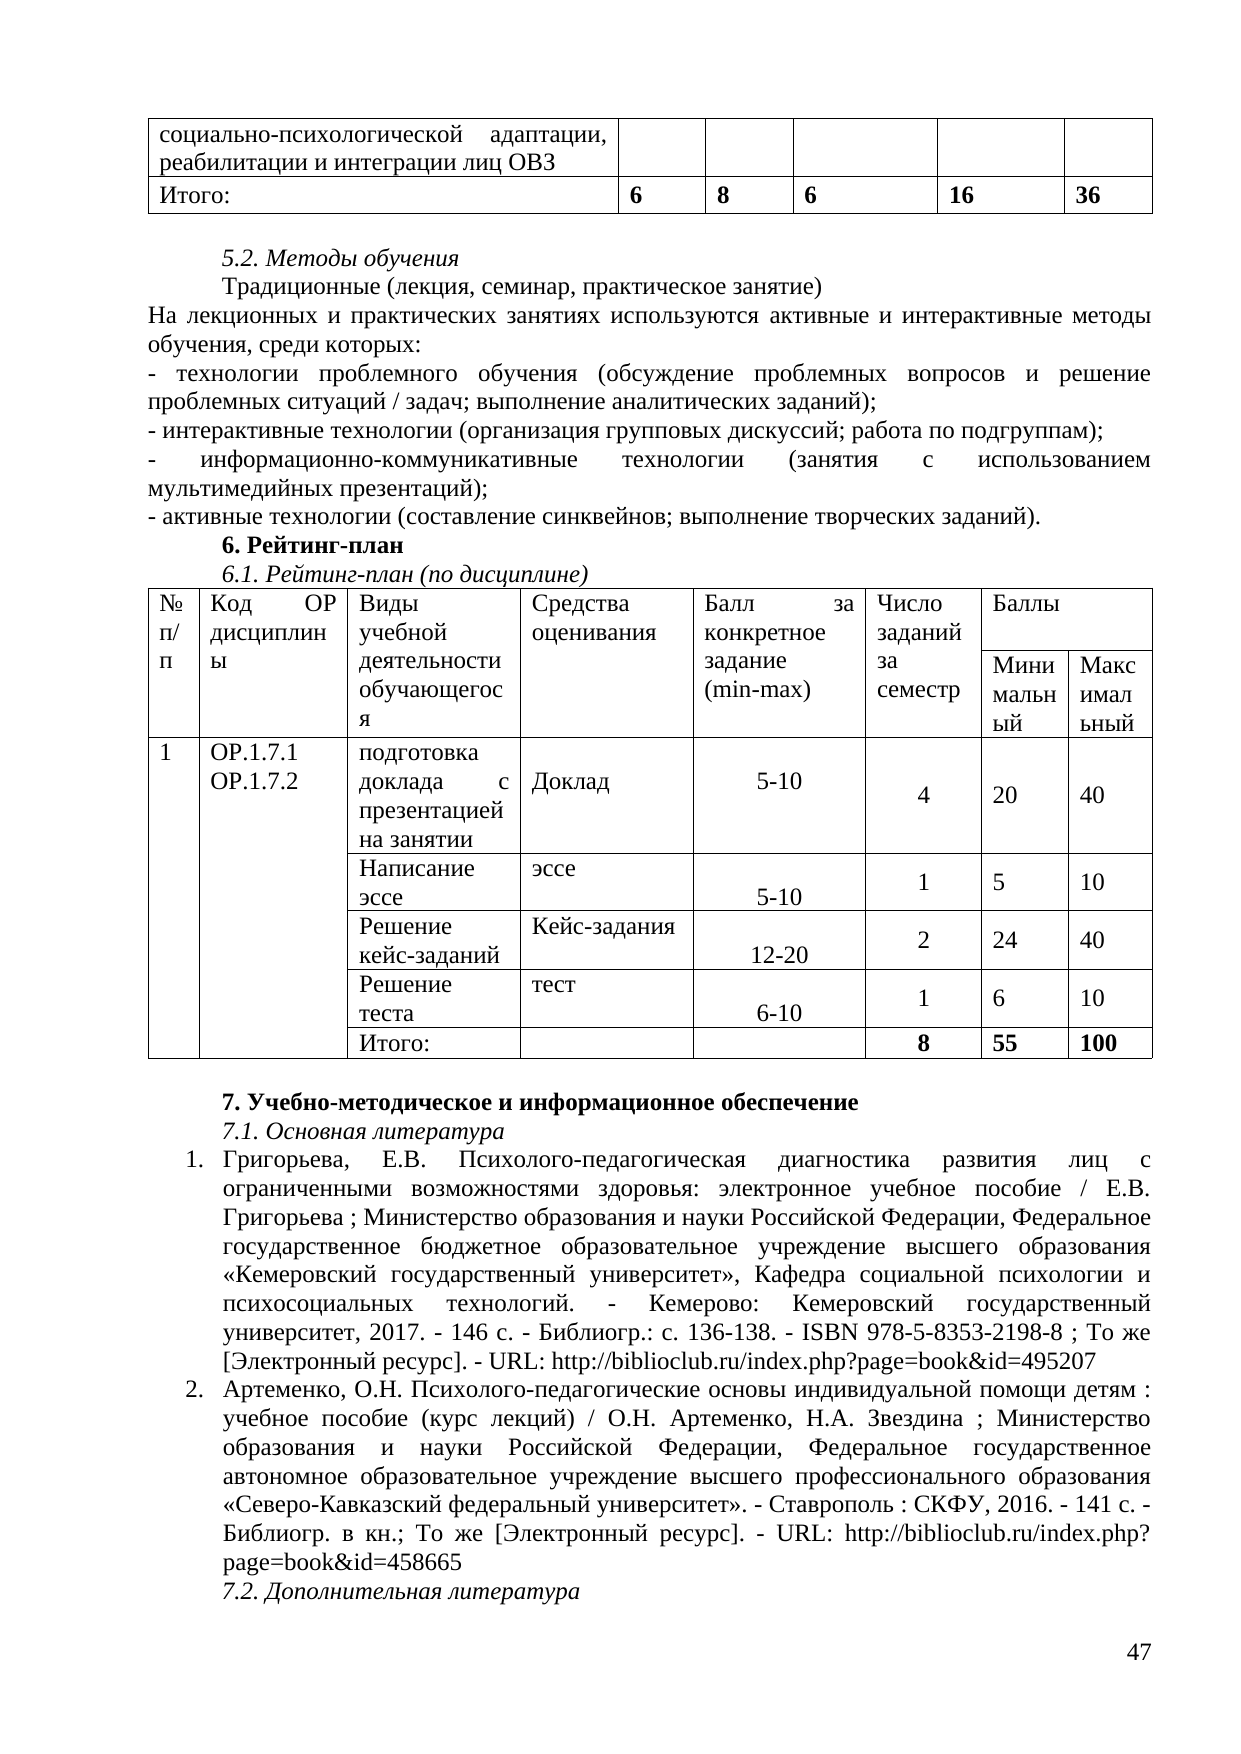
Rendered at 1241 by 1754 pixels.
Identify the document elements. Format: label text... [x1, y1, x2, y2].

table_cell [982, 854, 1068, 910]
text - активные технологии (составление синквейнов; выполнение творческих заданий). [148, 501, 1152, 530]
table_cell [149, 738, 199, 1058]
text - интерактивные технологии (организация групповых дискуссий; работа по подгруппам); [148, 415, 1152, 444]
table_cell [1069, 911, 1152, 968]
text На лекционных и практических занятиях используются активные и интерактивные методы обучения, среди которых: [148, 300, 1152, 358]
list Артеменко, О.Н. Психолого-педагогические основы индивидуальной помощи детям : учебное пособие (курс лекций) / О.Н. Артеменко, Н.А. Звездина ; Министерство образования и науки Российской Федерации, Федеральное государственное автономное образовательное учреждение высшего профессионального образования «Северо-Кавказский федеральный университет». - Ставрополь : СКФУ, 2016. - 141 с. - Библиогр. в кн.; То же [Электронный ресурс]. - URL: http://biblioclub.ru/index.php?page=book&id=458665 [185, 1374, 1152, 1576]
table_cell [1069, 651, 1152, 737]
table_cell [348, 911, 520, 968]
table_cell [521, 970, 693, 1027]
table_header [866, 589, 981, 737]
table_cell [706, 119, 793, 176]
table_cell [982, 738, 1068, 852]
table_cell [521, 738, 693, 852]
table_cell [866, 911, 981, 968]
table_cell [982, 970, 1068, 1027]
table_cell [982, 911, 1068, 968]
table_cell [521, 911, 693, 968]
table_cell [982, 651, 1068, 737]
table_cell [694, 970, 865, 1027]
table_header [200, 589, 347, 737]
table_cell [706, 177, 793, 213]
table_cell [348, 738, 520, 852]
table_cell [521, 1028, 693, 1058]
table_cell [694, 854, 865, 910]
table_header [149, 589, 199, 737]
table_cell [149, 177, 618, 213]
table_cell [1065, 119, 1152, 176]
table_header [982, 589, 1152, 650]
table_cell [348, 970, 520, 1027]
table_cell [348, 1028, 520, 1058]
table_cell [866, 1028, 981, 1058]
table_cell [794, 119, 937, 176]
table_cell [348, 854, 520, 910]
text 7.2. Дополнительная литература [148, 1576, 1152, 1604]
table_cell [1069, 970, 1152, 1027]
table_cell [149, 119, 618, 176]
text 6.1. Рейтинг-план (по дисциплине) [148, 559, 1152, 588]
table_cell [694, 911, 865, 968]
text 6. Рейтинг-план [148, 530, 1152, 559]
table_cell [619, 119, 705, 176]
text 7. Учебно-методическое и информационное обеспечение [148, 1087, 1152, 1116]
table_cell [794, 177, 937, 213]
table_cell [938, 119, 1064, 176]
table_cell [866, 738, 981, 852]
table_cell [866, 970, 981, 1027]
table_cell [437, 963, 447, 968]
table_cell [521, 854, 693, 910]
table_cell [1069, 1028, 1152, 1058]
text Традиционные (лекция, семинар, практическое занятие) [148, 271, 1152, 300]
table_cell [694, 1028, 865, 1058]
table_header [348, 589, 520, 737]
text 7.1. Основная литература [148, 1116, 1152, 1144]
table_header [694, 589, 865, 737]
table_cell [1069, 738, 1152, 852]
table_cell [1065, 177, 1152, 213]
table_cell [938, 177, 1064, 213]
text 5.2. Методы обучения [148, 243, 1152, 271]
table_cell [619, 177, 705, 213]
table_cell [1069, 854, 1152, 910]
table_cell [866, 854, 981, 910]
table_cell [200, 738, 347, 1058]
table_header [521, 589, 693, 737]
list Григорьева, Е.В. Психолого-педагогическая диагностика развития лиц с ограниченными возможностями здоровья: электронное учебное пособие / Е.В. Григорьева ; Министерство образования и науки Российской Федерации, Федеральное государственное бюджетное образовательное учреждение высшего образования «Кемеровский государственный университет», Кафедра социальной психологии и психосоциальных технологий. - Кемерово: Кемеровский государственный университет, 2017. - 146 с. - Библиогр.: с. 136-138. - ISBN 978-5-8353-2198-8 ; То же [Электронный ресурс]. - URL: http://biblioclub.ru/index.php?page=book&id=495207 [185, 1144, 1152, 1374]
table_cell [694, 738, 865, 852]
text - информационно-коммуникативные технологии (занятия с использованием мультимедийных презентаций); [148, 444, 1152, 501]
text - технологии проблемного обучения (обсуждение проблемных вопросов и решение проблемных ситуаций / задач; выполнение аналитических заданий); [148, 358, 1152, 415]
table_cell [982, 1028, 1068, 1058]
